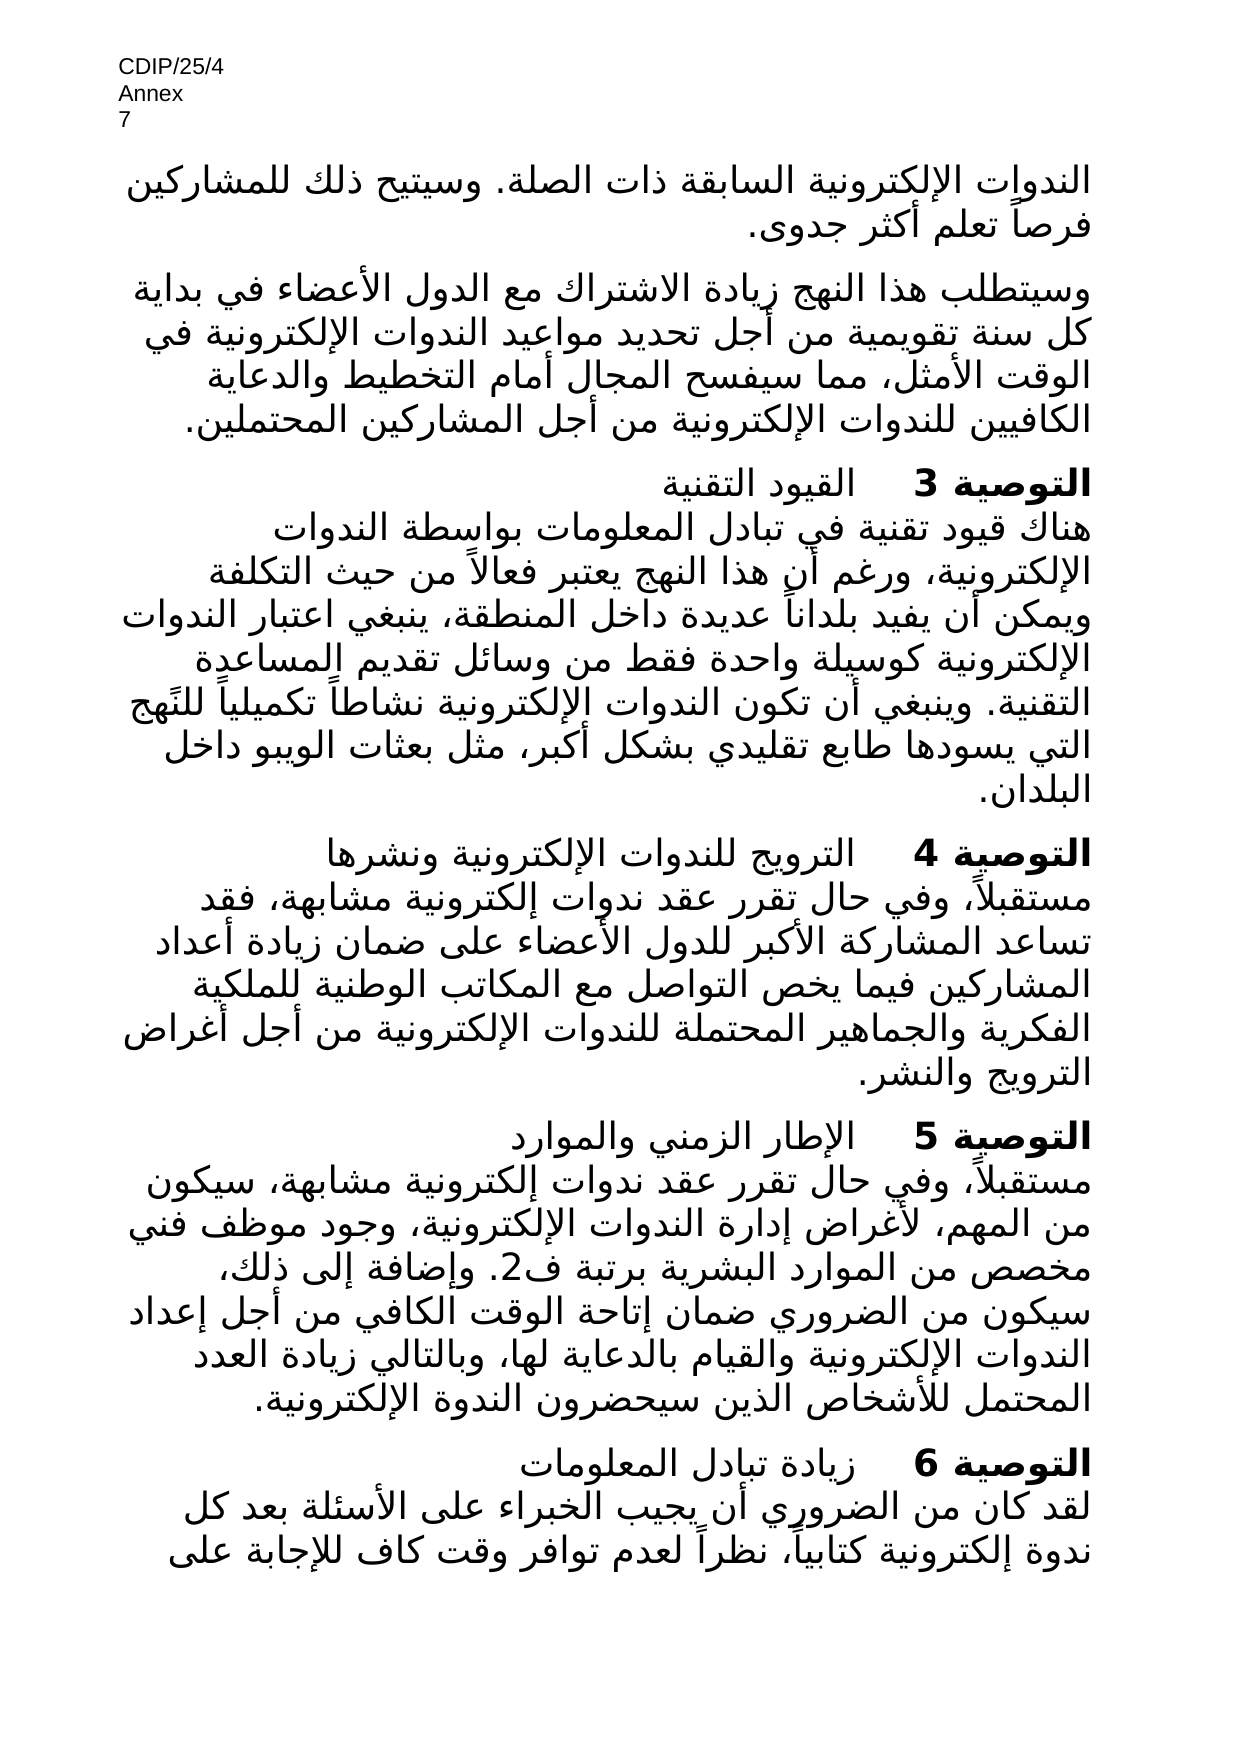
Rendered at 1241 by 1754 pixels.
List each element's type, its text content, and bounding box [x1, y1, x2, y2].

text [118, 1485, 1092, 1572]
subtitle التوصية 4 الترويج للندوات الإلكترونية ونشرها [118, 832, 1092, 876]
subtitle التوصية 5 الإطار الزمني والموارد [118, 1115, 1092, 1158]
text هناك قيود تقنية في تبادل المعلومات بواسطة الندوات الإلكترونية، ورغم أن هذا النهج يعتبر فعالاً من حيث التكلفة ويمكن أن يفيد بلداناً عديدة داخل المنطقة، ينبغي اعتبار الندوات الإلكترونية كوسيلة واحدة فقط من وسائل تقديم المساعدة التقنية. وينبغي أن تكون الندوات الإلكترونية نشاطاً تكميلياً للنًهج التي يسودها طابع تقليدي بشكل أكبر، مثل بعثات الويبو داخل البلدان. [118, 506, 1092, 811]
subtitle التوصية 3 القيود التقنية [118, 462, 1092, 506]
text مستقبلاً، وفي حال تقرر عقد ندوات إلكترونية مشابهة، سيكون من المهم، لأغراض إدارة الندوات الإلكترونية، وجود موظف فني مخصص من الموارد البشرية برتبة ف2. وإضافة إلى ذلك، سيكون من الضروري ضمان إتاحة الوقت الكافي من أجل إعداد الندوات الإلكترونية والقيام بالدعاية لها، وبالتالي زيادة العدد المحتمل للأشخاص الذين سيحضرون الندوة الإلكترونية. [118, 1158, 1092, 1420]
subtitle التوصية 6 زيادة تبادل المعلومات [118, 1441, 1092, 1485]
text وسيتطلب هذا النهج زيادة الاشتراك مع الدول الأعضاء في بداية كل سنة تقويمية من أجل تحديد مواعيد الندوات الإلكترونية في الوقت الأمثل، مما سيفسح المجال أمام التخطيط والدعاية الكافيين للندوات الإلكترونية من أجل المشاركين المحتملين. [118, 267, 1092, 441]
text مستقبلاً، وفي حال تقرر عقد ندوات إلكترونية مشابهة، فقد تساعد المشاركة الأكبر للدول الأعضاء على ضمان زيادة أعداد المشاركين فيما يخص التواصل مع المكاتب الوطنية للملكية الفكرية والجماهير المحتملة للندوات الإلكترونية من أجل أغراض الترويج والنشر. [118, 876, 1092, 1094]
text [118, 158, 1092, 246]
